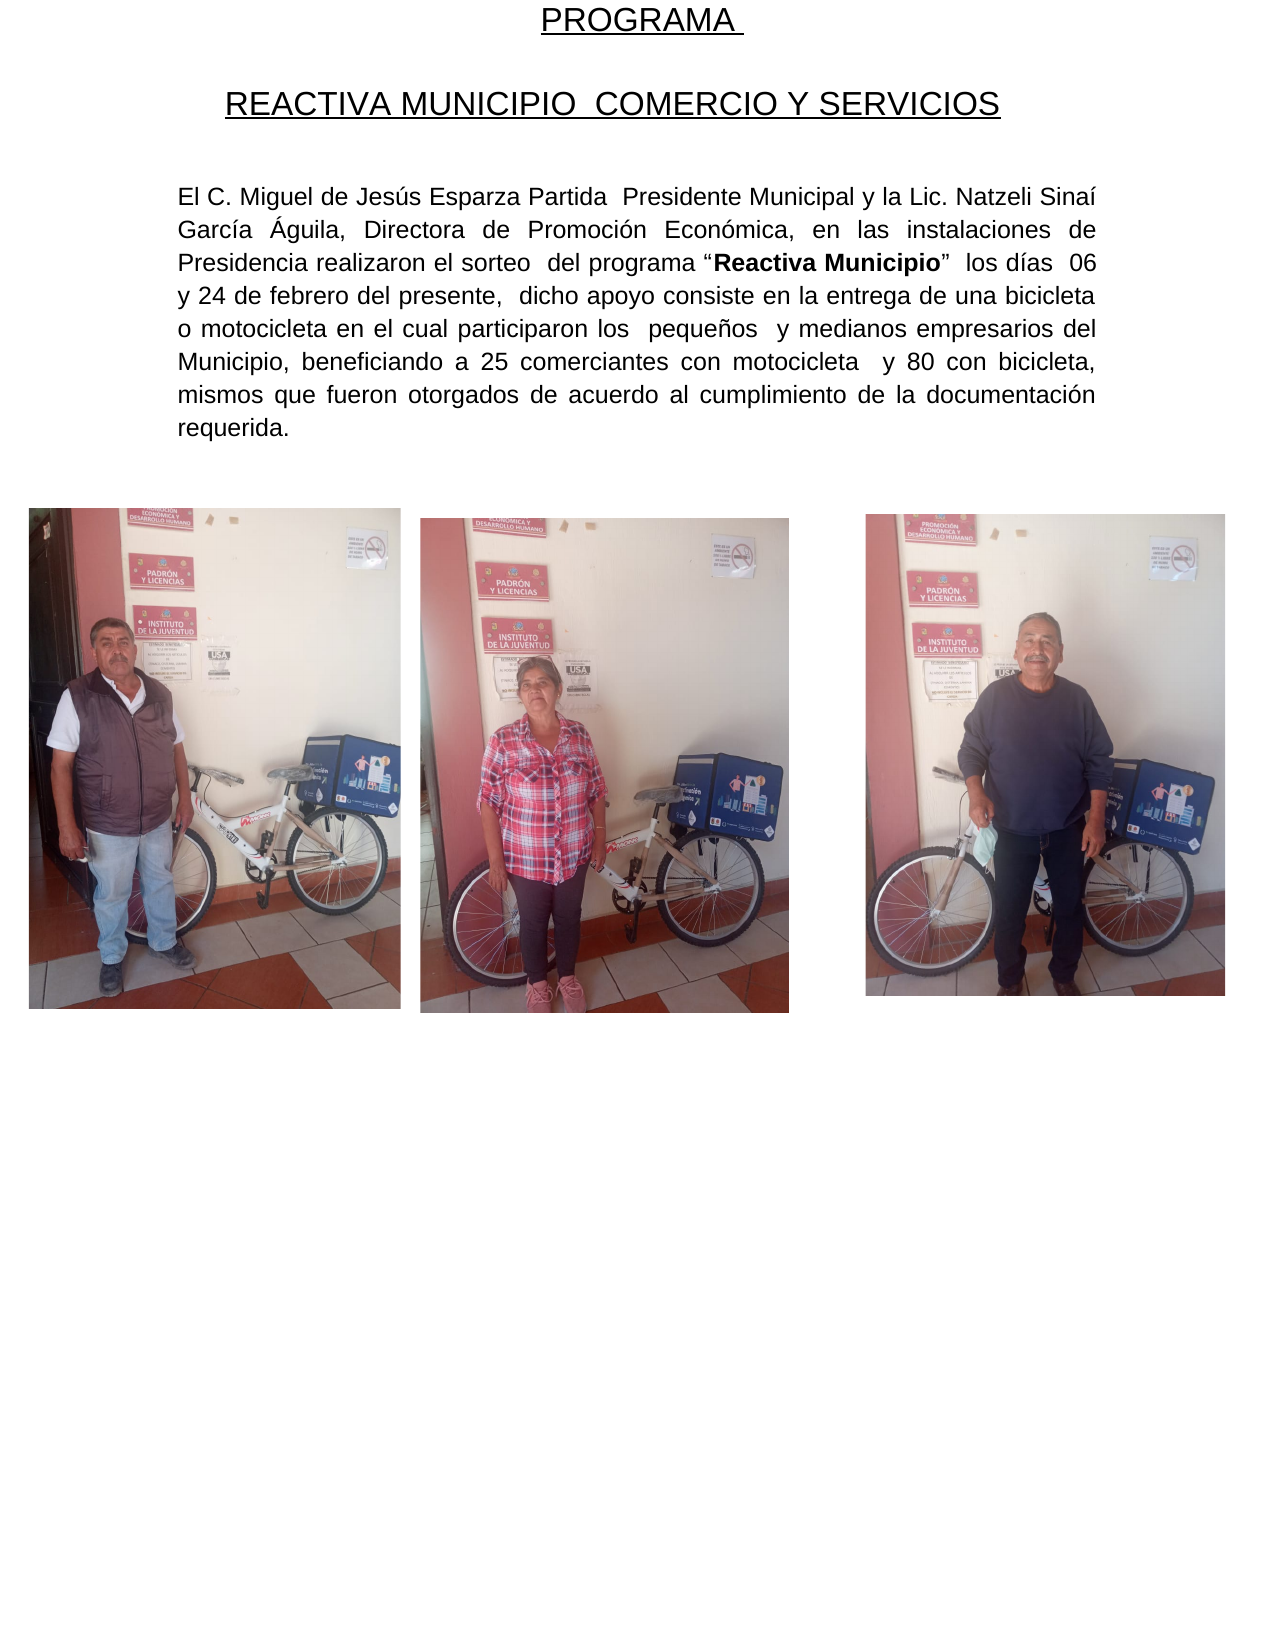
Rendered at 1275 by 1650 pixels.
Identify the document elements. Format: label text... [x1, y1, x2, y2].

text PROGRAMA [177, 0, 1098, 38]
picture [420, 518, 789, 1013]
text REACTIVA MUNICIPIO COMERCIO Y SERVICIOS [177, 65, 1098, 122]
picture [865, 514, 1225, 996]
picture [28, 508, 401, 1009]
text El C. Miguel de Jesús Esparza Partida Presidente Municipal y la Lic. Natzeli Sinaí García Águila, Directora de Promoción Económica, en las instalaciones de Presidencia realizaron el sorteo del programa “Reactiva Municipio” los días 06 y 24 de febrero del presente, dicho apoyo consiste en la entrega de una bicicleta o motocicleta en el cual participaron los pequeños y medianos empresarios del Municipio, beneficiando a 25 comerciantes con motocicleta y 80 con bicicleta, mismos que fueron otorgados de acuerdo al cumplimiento de la documentación requerida. [177, 182, 1098, 442]
